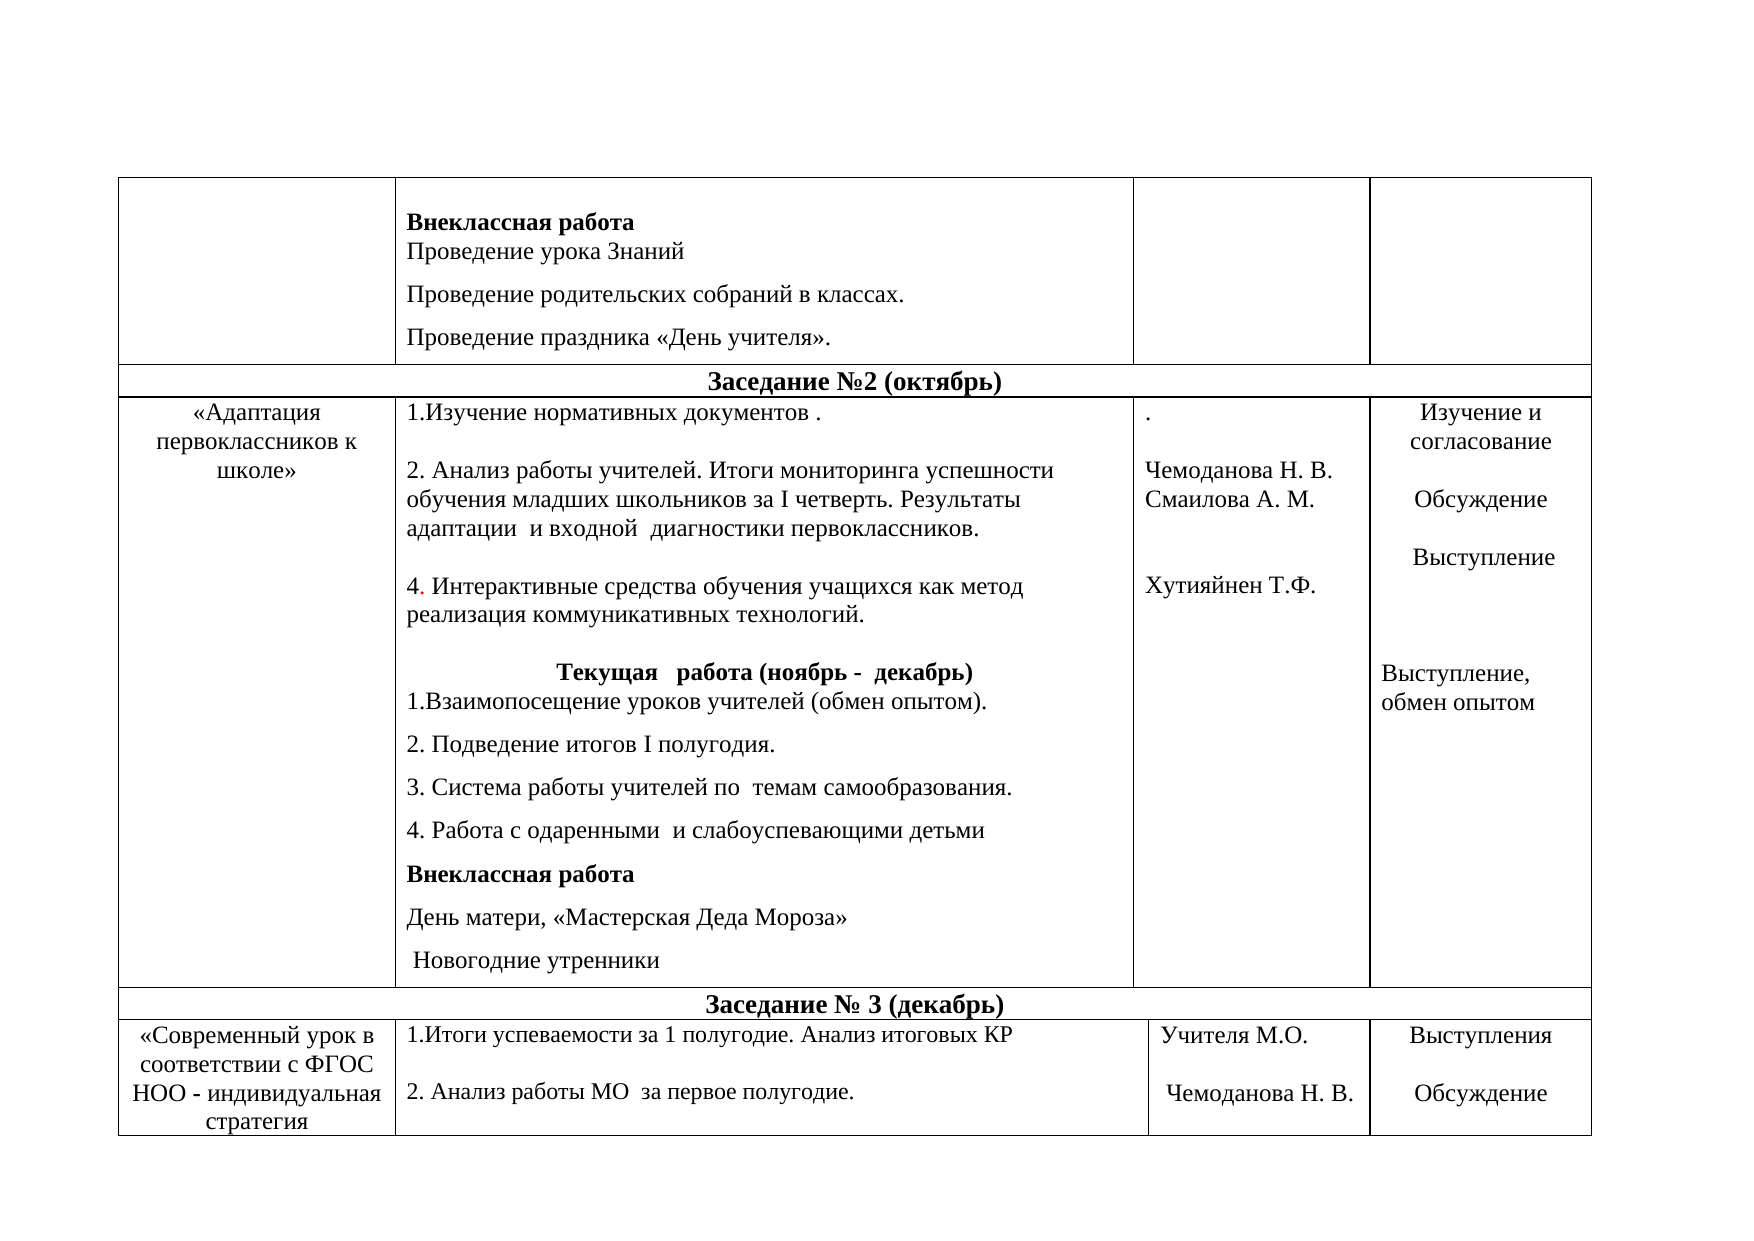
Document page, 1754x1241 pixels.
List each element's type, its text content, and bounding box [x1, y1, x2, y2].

table_cell «Адаптация первоклассников к школе» [119, 398, 395, 987]
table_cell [1149, 1020, 1369, 1135]
table_cell Изучение и согласование Обсуждение Выступление Выступление, обмен опытом [1371, 398, 1591, 987]
table_cell Заседание № 3 (декабрь) [119, 988, 1591, 1019]
table_cell 1.Изучение нормативных документов . 2. Анализ работы учителей. Итоги мониторинга успешности обучения младших школьников за I четверть. Результаты адаптации и входной диагностики первоклассников. 4. Интерактивные средства обучения учащихся как метод реализация коммуникативных технологий. Текущая работа (ноябрь - декабрь) 1.Взаимопосещение уроков учителей (обмен опытом). 2. Подведение итогов I полугодия. 3. Система работы учителей по темам самообразования. 4. Работа с одаренными и слабоуспевающими детьми Внеклассная работа День матери, «Мастерская Деда Мороза» Новогодние утренники [396, 398, 1133, 987]
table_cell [119, 1020, 395, 1135]
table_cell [396, 1020, 1148, 1135]
table_cell Заседание №2 (октябрь) [119, 365, 1591, 396]
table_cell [396, 178, 1133, 364]
table_cell . Чемоданова Н. В. Смаилова А. М. Хутияйнен Т.Ф. [1134, 398, 1369, 987]
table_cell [1134, 178, 1369, 364]
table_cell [1371, 178, 1591, 364]
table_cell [119, 178, 395, 364]
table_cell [1371, 1020, 1591, 1135]
